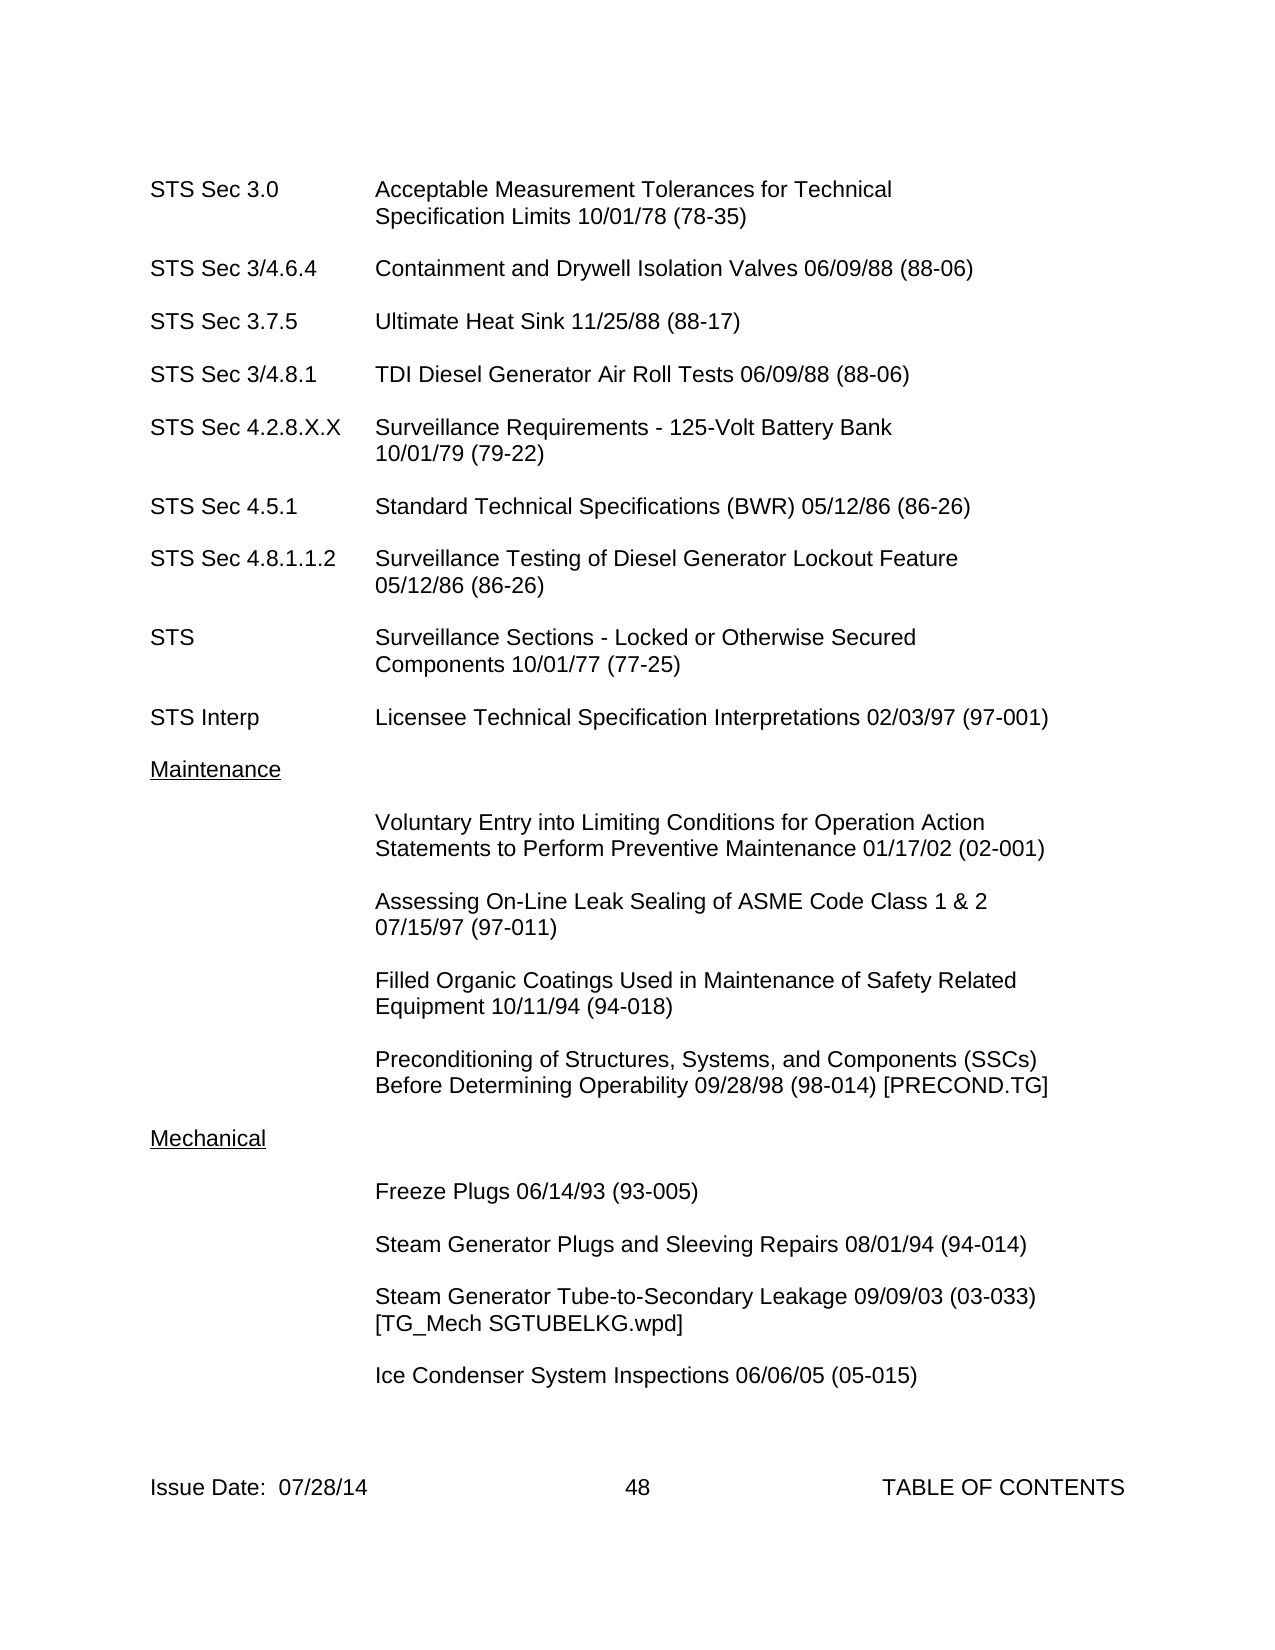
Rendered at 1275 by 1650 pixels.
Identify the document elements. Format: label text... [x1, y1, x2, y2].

text Ice Condenser System Inspections 06/06/05 (05-015) [150, 1362, 1125, 1389]
text STS Sec 3/4.8.1 TDI Diesel Generator Air Roll Tests 06/09/88 (88-06) [150, 361, 1125, 387]
text Preconditioning of Structures, Systems, and Components (SSCs) [150, 1046, 1125, 1072]
text Specification Limits 10/01/78 (78-35) [225, 203, 1125, 229]
text Steam Generator Plugs and Sleeving Repairs 08/01/94 (94-014) [150, 1231, 1125, 1257]
text Mechanical [150, 1125, 1125, 1151]
text [TG_Mech SGTUBELKG.wpd] [150, 1309, 1125, 1336]
text Steam Generator Tube-to-Secondary Leakage 09/09/03 (03-033) [150, 1283, 1125, 1309]
text STS Sec 4.2.8.X.X Surveillance Requirements - 125-Volt Battery Bank [150, 413, 1125, 440]
text Components 10/01/77 (77-25) [150, 651, 1125, 677]
text Assessing On-Line Leak Sealing of ASME Code Class 1 & 2 [150, 888, 1125, 914]
text Before Determining Operability 09/28/98 (98-014) [PRECOND.TG] [375, 1072, 1125, 1099]
text Maintenance [150, 756, 1125, 782]
text Statements to Perform Preventive Maintenance 01/17/02 (02-001) [150, 835, 1125, 862]
text STS Sec 3.7.5 Ultimate Heat Sink 11/25/88 (88-17) [150, 308, 1125, 334]
text STS Interp Licensee Technical Specification Interpretations 02/03/97 (97-001) [150, 703, 1125, 730]
text STS Sec 3.0 Acceptable Measurement Tolerances for Technical [150, 176, 1125, 203]
text Equipment 10/11/94 (94-018) [150, 993, 1125, 1020]
text STS Sec 4.8.1.1.2 Surveillance Testing of Diesel Generator Lockout Feature [150, 545, 1125, 572]
text STS Surveillance Sections - Locked or Otherwise Secured [150, 624, 1125, 651]
text STS Sec 3/4.6.4 Containment and Drywell Isolation Valves 06/09/88 (88-06) [150, 255, 1125, 282]
text 10/01/79 (79-22) [150, 440, 1125, 466]
text Filled Organic Coatings Used in Maintenance of Safety Related [225, 967, 1125, 993]
text Voluntary Entry into Limiting Conditions for Operation Action [150, 809, 1125, 835]
text 07/15/97 (97-011) [150, 914, 1125, 941]
text Freeze Plugs 06/14/93 (93-005) [150, 1178, 1125, 1204]
text STS Sec 4.5.1 Standard Technical Specifications (BWR) 05/12/86 (86-26) [150, 493, 1125, 519]
text 05/12/86 (86-26) [150, 572, 1125, 598]
